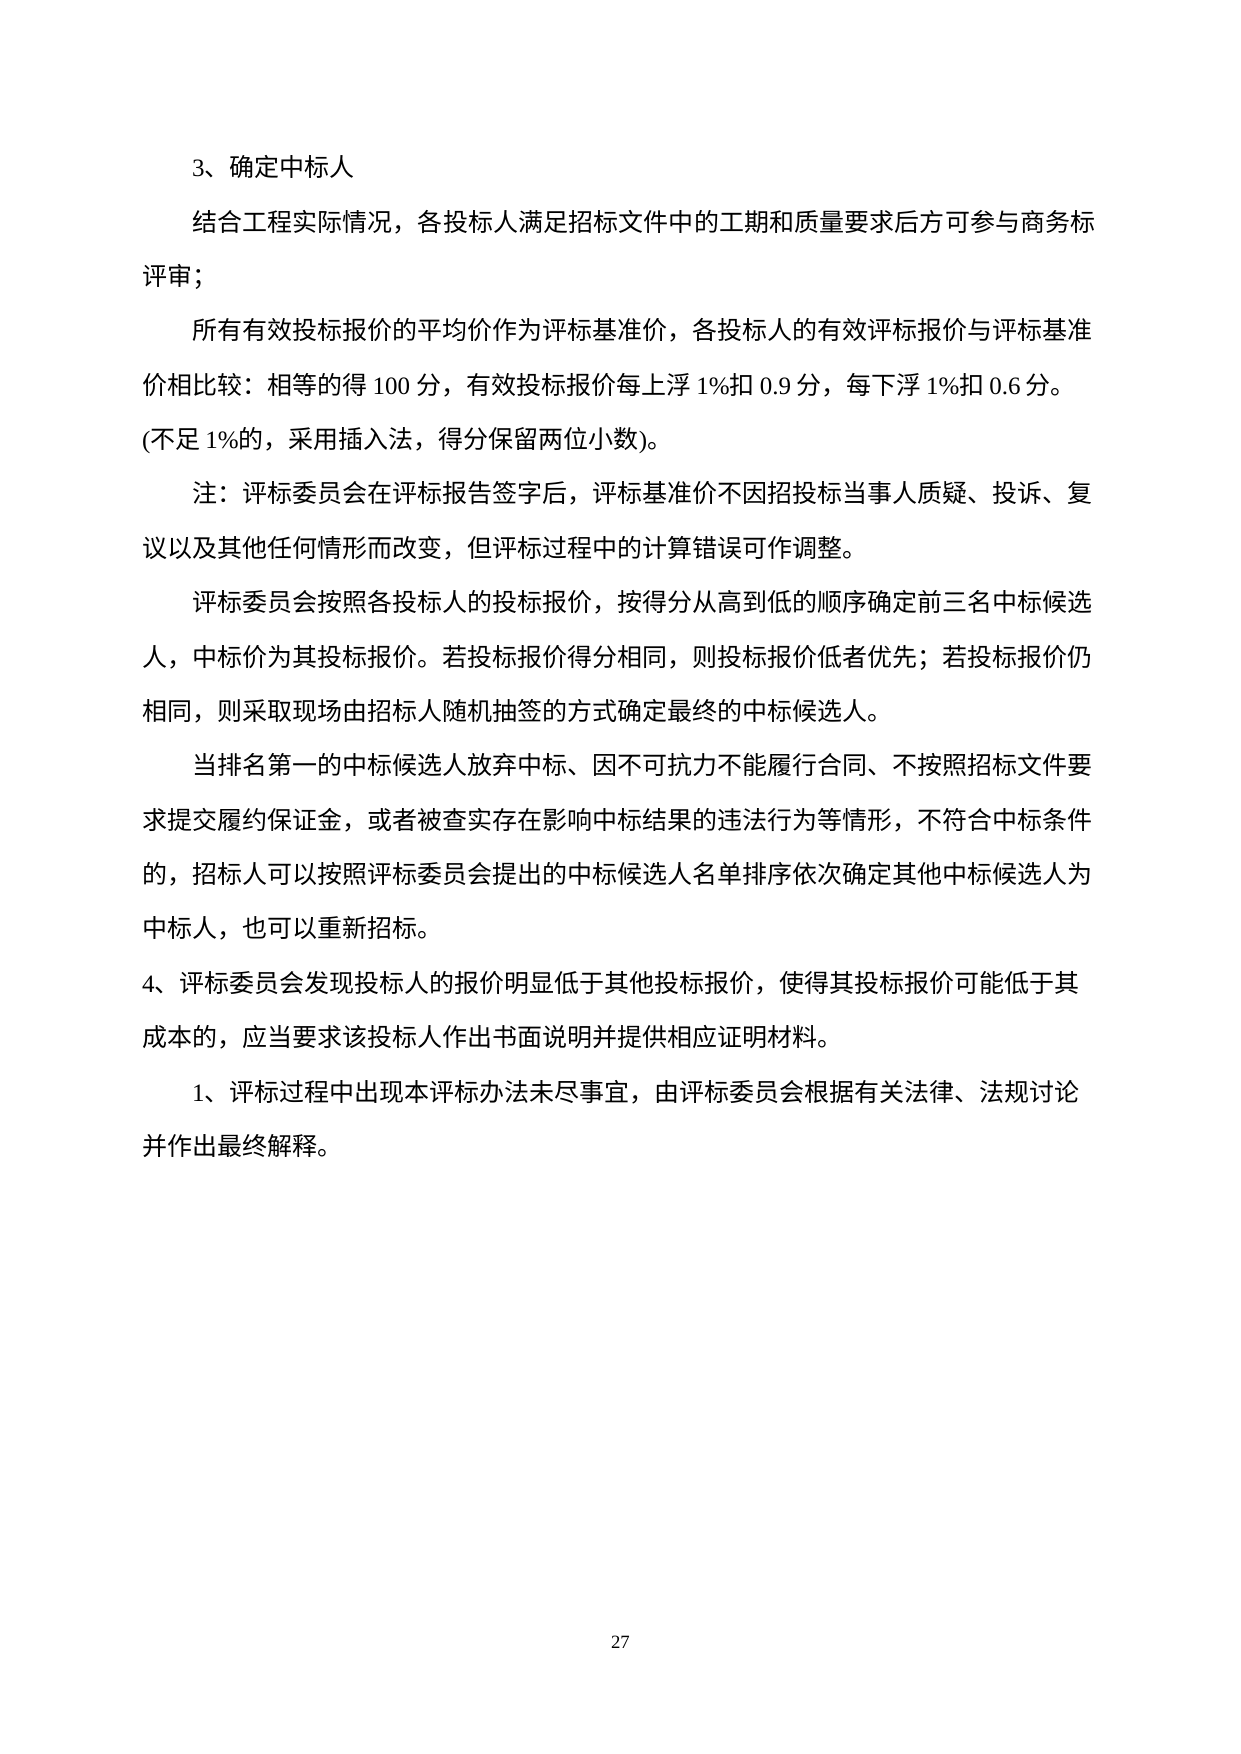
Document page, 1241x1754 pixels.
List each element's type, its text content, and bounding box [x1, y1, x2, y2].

text 注：评标委员会在评标报告签字后，评标基准价不因招投标当事人质疑、投诉、复议以及其他任何情形而改变，但评标过程中的计算错误可作调整。 [142, 474, 1098, 564]
text 当排名第一的中标候选人放弃中标、因不可抗力不能履行合同、不按照招标文件要求提交履约保证金，或者被查实存在影响中标结果的违法行为等情形，不符合中标条件的，招标人可以按照评标委员会提出的中标候选人名单排序依次确定其他中标候选人为中标人，也可以重新招标。 [142, 746, 1098, 945]
text 评标委员会按照各投标人的投标报价，按得分从高到低的顺序确定前三名中标候选人，中标价为其投标报价。若投标报价得分相同，则投标报价低者优先；若投标报价仍相同，则采取现场由招标人随机抽签的方式确定最终的中标候选人。 [142, 583, 1098, 728]
text 所有有效投标报价的平均价作为评标基准价，各投标人的有效评标报价与评标基准价相比较：相等的得 100 分，有效投标报价每上浮1%扣0.9分，每下浮1%扣0.6分。(不足1%的，采用插入法，得分保留两位小数)。 [142, 311, 1098, 456]
text 结合工程实际情况，各投标人满足招标文件中的工期和质量要求后方可参与商务标评审； [142, 202, 1098, 293]
list 4、评标委员会发现投标人的报价明显低于其他投标报价，使得其投标报价可能低于其成本的，应当要求该投标人作出书面说明并提供相应证明材料。 [142, 963, 1098, 1054]
list 评标过程中出现本评标办法未尽事宜，由评标委员会根据有关法律、法规讨论并作出最终解释。 [142, 1072, 1098, 1163]
text 3、确定中标人 [142, 148, 1098, 184]
